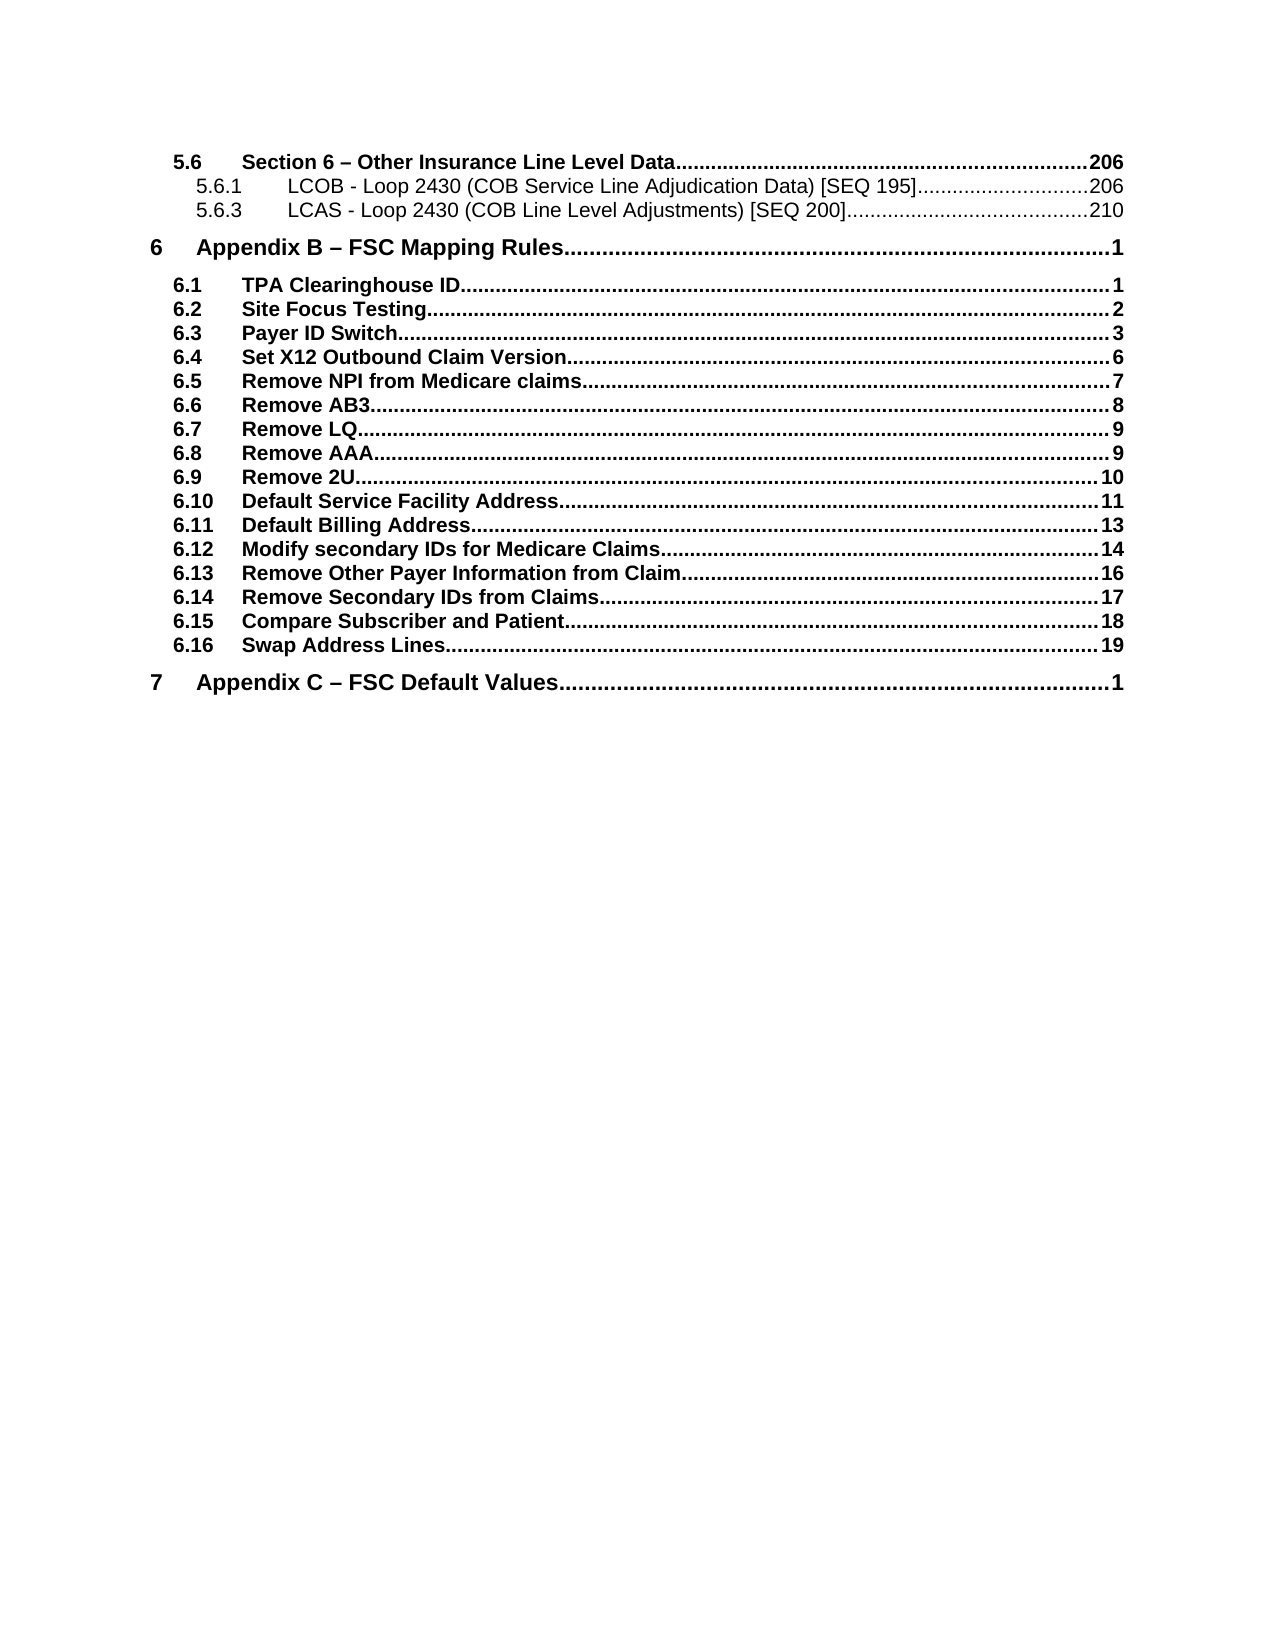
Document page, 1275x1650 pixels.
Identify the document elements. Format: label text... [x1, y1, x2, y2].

text 6.4 Set X12 Outbound Claim Version 6 [173, 345, 1125, 369]
text 6.12 Modify secondary IDs for Medicare Claims 14 [173, 537, 1125, 561]
text 6.13 Remove Other Payer Information from Claim 16 [173, 561, 1125, 585]
text 6.5 Remove NPI from Medicare claims 7 [173, 369, 1125, 393]
text 6.7 Remove LQ 9 [173, 417, 1125, 441]
text 5.6.1 LCOB - Loop 2430 (COB Service Line Adjudication Data) [SEQ 195] 206 [196, 174, 1125, 198]
text 6.14 Remove Secondary IDs from Claims 17 [173, 585, 1125, 609]
text 6.1 TPA Clearinghouse ID 1 [173, 273, 1125, 297]
text 7 Appendix C – FSC Default Values 1 [150, 669, 1125, 695]
text 6.9 Remove 2U 10 [173, 465, 1125, 489]
text 6.6 Remove AB3 8 [173, 393, 1125, 417]
text 6.16 Swap Address Lines 19 [173, 633, 1125, 657]
text 5.6 Section 6 – Other Insurance Line Level Data 206 [173, 150, 1125, 174]
text 5.6.3 LCAS - Loop 2430 (COB Line Level Adjustments) [SEQ 200] 210 [196, 198, 1125, 222]
text 6 Appendix B – FSC Mapping Rules 1 [150, 234, 1125, 261]
text 6.8 Remove AAA 9 [173, 441, 1125, 465]
text 6.15 Compare Subscriber and Patient 18 [173, 609, 1125, 633]
text 6.10 Default Service Facility Address 11 [173, 489, 1125, 513]
text 6.2 Site Focus Testing 2 [173, 297, 1125, 321]
text 6.3 Payer ID Switch 3 [173, 321, 1125, 345]
text 6.11 Default Billing Address 13 [173, 513, 1125, 537]
